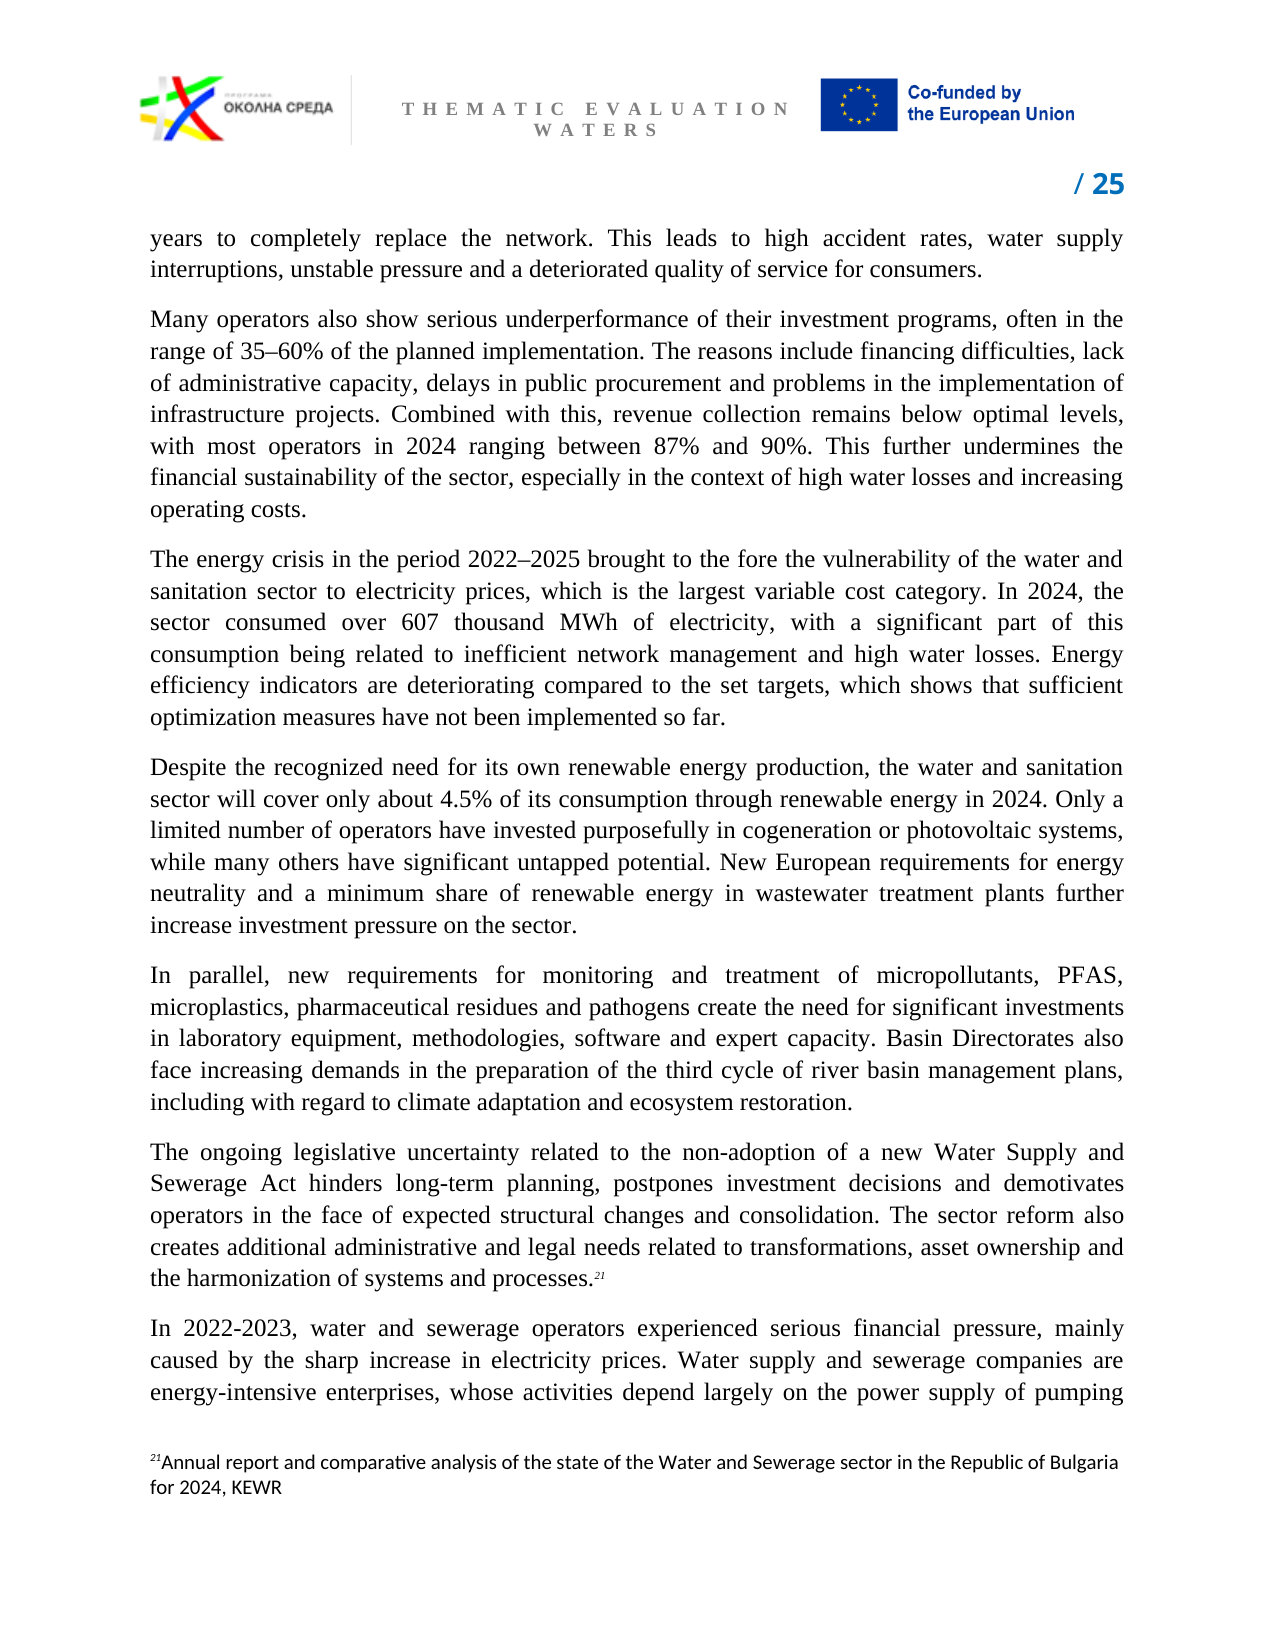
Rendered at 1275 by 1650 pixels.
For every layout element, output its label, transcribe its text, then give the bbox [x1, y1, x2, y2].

text In parallel, new requirements for monitoring and treatment of micropollutants, PFAS, microplastics, pharmaceutical residues and pathogens create the need for significant investments in laboratory equipment, methodologies, software and expert capacity. Basin Directorates also face increasing demands in the preparation of the third cycle of river basin management plans, including with regard to climate adaptation and ecosystem restoration. [150, 960, 1125, 1115]
text The ongoing legislative uncertainty related to the non-adoption of a new Water Supply and Sewerage Act hinders long-term planning, postpones investment decisions and demotivates operators in the face of expected structural changes and consolidation. The sector reform also creates additional administrative and legal needs related to transformations, asset ownership and the harmonization of systems and processes. [150, 1137, 1125, 1292]
text Many operators also show serious underperformance of their investment programs, often in the range of 35–60% of the planned implementation. The reasons include financing difficulties, lack of administrative capacity, delays in public procurement and problems in the implementation of infrastructure projects. Combined with this, revenue collection remains below optimal levels, with most operators in 2024 ranging between 87% and 90%. This further undermines the financial sustainability of the sector, especially in the context of high water losses and increasing operating costs. [150, 304, 1125, 523]
picture [123, 75, 353, 145]
text Despite the recognized need for its own renewable energy production, the water and sanitation sector will cover only about 4.5% of its consumption through renewable energy in 2024. Only a limited number of operators have invested purposefully in cogeneration or photovoltaic systems, while many others have significant untapped potential. New European requirements for energy neutrality and a minimum share of renewable energy in wastewater treatment plants further increase investment pressure on the sector. [150, 752, 1125, 939]
picture [817, 75, 1077, 135]
text The energy crisis in the period 2022–2025 brought to the fore the vulnerability of the water and sanitation sector to electricity prices, which is the largest variable cost category. In 2024, the sector consumed over 607 thousand MWh of electricity, with a significant part of this consumption being related to inefficient network management and high water losses. Energy efficiency indicators are deteriorating compared to the set targets, which shows that sufficient optimization measures have not been implemented so far. [150, 544, 1125, 731]
